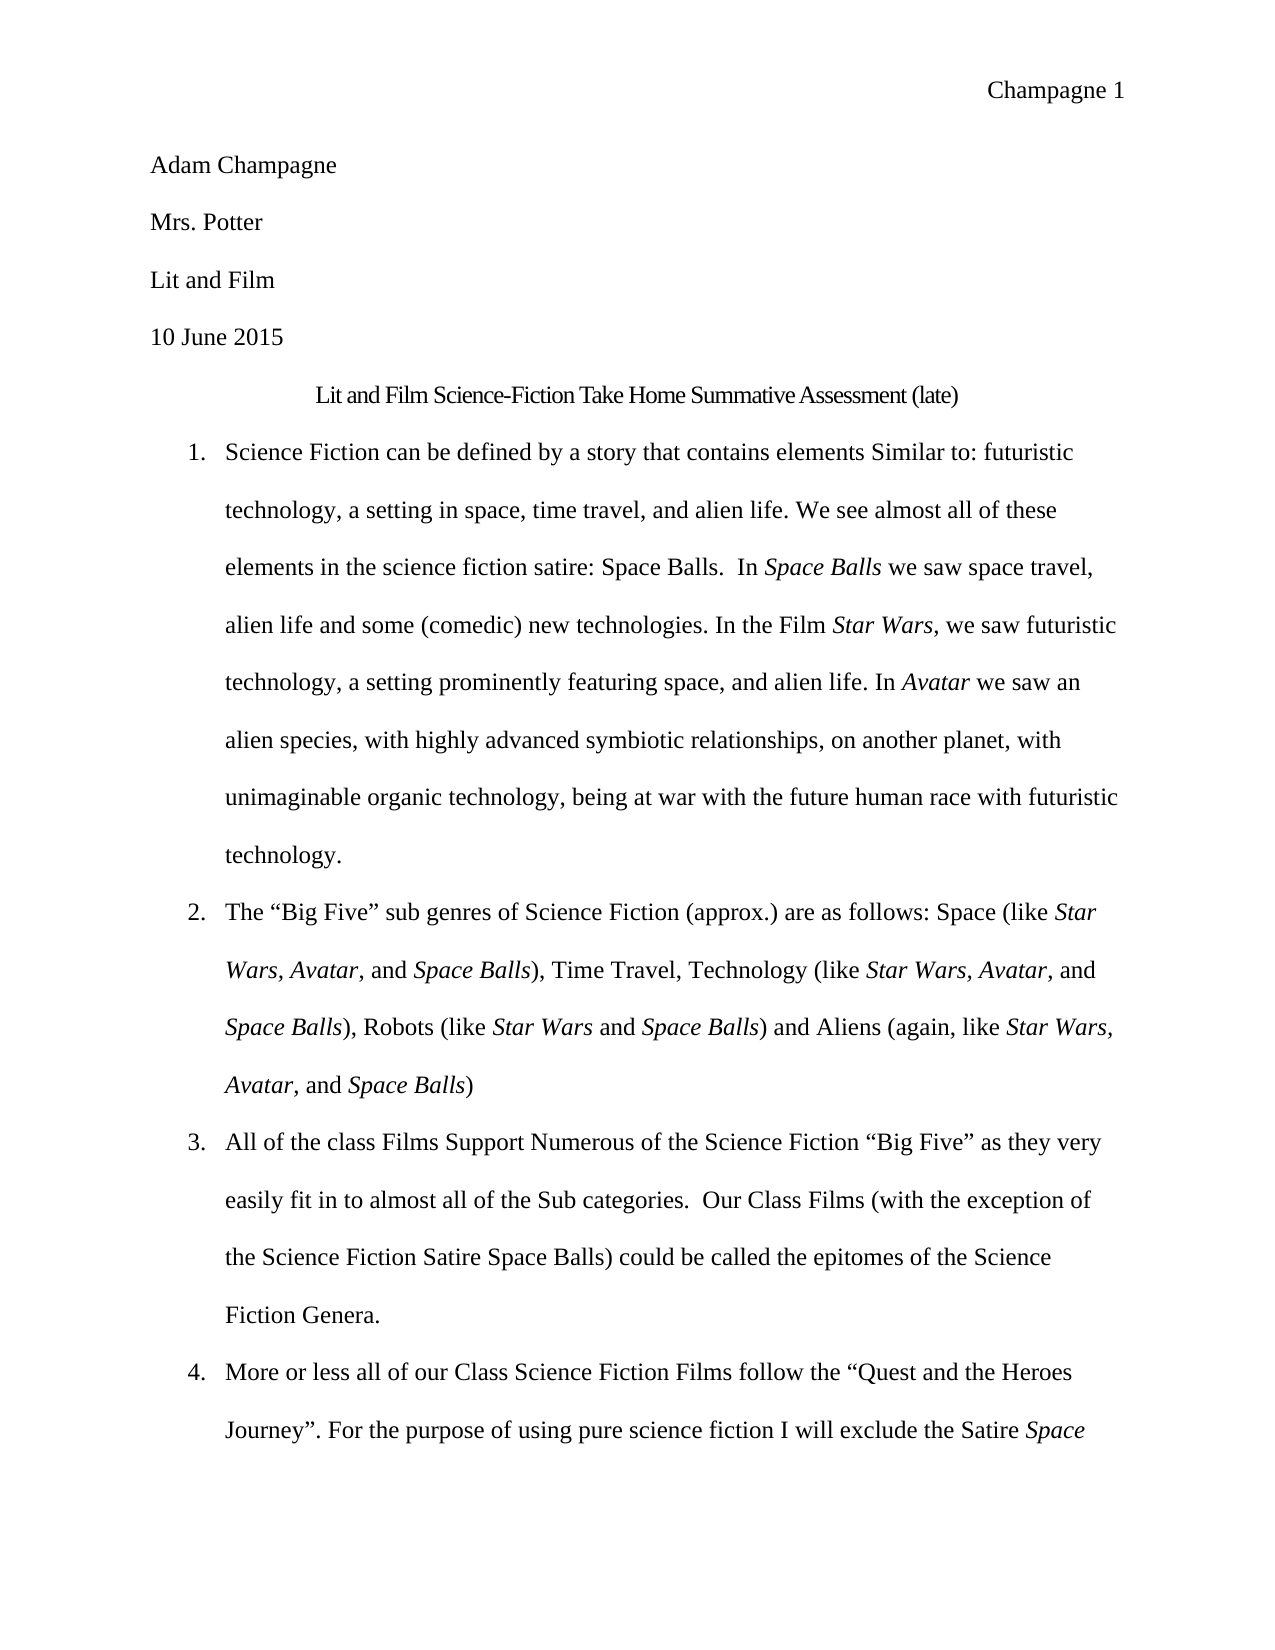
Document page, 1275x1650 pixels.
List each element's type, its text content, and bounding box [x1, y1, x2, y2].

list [187, 1357, 1125, 1444]
text Mrs. Potter [150, 207, 1125, 236]
list All of the class Films Support Numerous of the Science Fiction “Big Five” as they very easily fit in to almost all of the Sub categories. Our Class Films (with the exception of the Science Fiction Satire Space Balls) could be called the epitomes of the Science Fiction Genera. [187, 1127, 1125, 1329]
list The “Big Five” sub genres of Science Fiction (approx.) are as follows: Space (like Star Wars, Avatar, and Space Balls), Time Travel, Technology (like Star Wars, Avatar, and Space Balls), Robots (like Star Wars and Space Balls) and Aliens (again, like Star Wars, Avatar, and Space Balls) [187, 897, 1125, 1099]
text Lit and Film [150, 265, 1125, 294]
list Science Fiction can be defined by a story that contains elements Similar to: futuristic technology, a setting in space, time travel, and alien life. We see almost all of these elements in the science fiction satire: Space Balls. In Space Balls we saw space travel, alien life and some (comedic) new technologies. In the Film Star Wars, we saw futuristic technology, a setting prominently featuring space, and alien life. In Avatar we saw an alien species, with highly advanced symbiotic relationships, on another planet, with unimaginable organic technology, being at war with the future human race with futuristic technology. [187, 437, 1125, 869]
text Adam Champagne [150, 150, 1125, 179]
title Lit and Film Science-Fiction Take Home Summative Assessment (late) [150, 380, 1125, 409]
